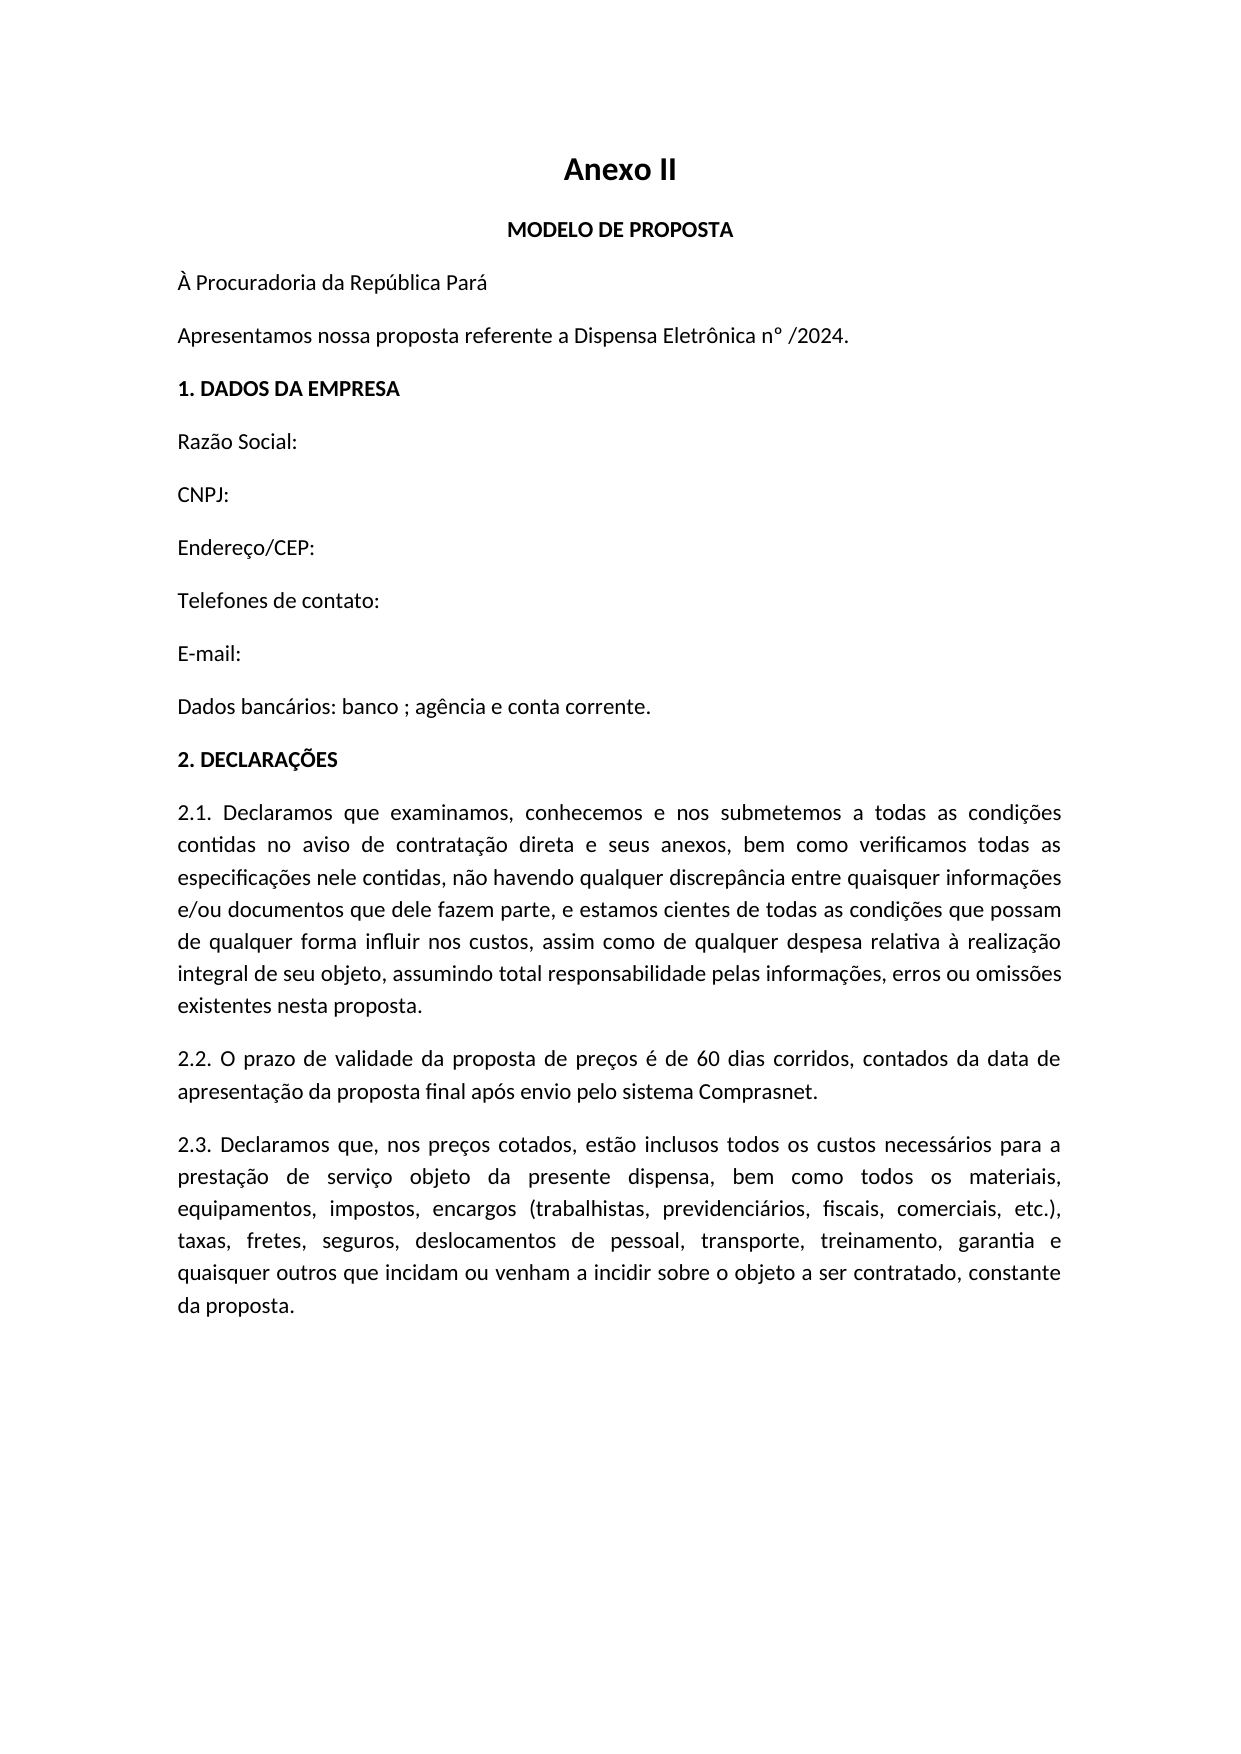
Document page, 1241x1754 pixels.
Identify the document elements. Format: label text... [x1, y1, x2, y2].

text 2.1. Declaramos que examinamos, conhecemos e nos submetemos a todas as condições contidas no aviso de contratação direta e seus anexos, bem como verificamos todas as especificações nele contidas, não havendo qualquer discrepância entre quaisquer informações e/ou documentos que dele fazem parte, e estamos cientes de todas as condições que possam de qualquer forma influir nos custos, assim como de qualquer despesa relativa à realização integral de seu objeto, assumindo total responsabilidade pelas informações, erros ou omissões existentes nesta proposta. [177, 798, 1063, 1019]
text Razão Social: [177, 427, 1063, 455]
text 2. DECLARAÇÕES [177, 745, 1063, 773]
text 2.3. Declaramos que, nos preços cotados, estão inclusos todos os custos necessários para a prestação de serviço objeto da presente dispensa, bem como todos os materiais, equipamentos, impostos, encargos (trabalhistas, previdenciários, fiscais, comerciais, etc.), taxas, fretes, seguros, deslocamentos de pessoal, transporte, treinamento, garantia e quaisquer outros que incidam ou venham a incidir sobre o objeto a ser contratado, constante da proposta. [177, 1130, 1063, 1319]
text Anexo II [177, 148, 1063, 188]
text E-mail: [177, 639, 1063, 667]
text Telefones de contato: [177, 586, 1063, 614]
text CNPJ: [177, 480, 1063, 508]
text Apresentamos nossa proposta referente a Dispensa Eletrônica nº /2024. [177, 321, 1063, 349]
text 2.2. O prazo de validade da proposta de preços é de 60 dias corridos, contados da data de apresentação da proposta final após envio pelo sistema Comprasnet. [177, 1044, 1063, 1105]
text 1. DADOS DA EMPRESA [177, 374, 1063, 402]
text Dados bancários: banco ; agência e conta corrente. [177, 692, 1063, 720]
text Endereço/CEP: [177, 533, 1063, 561]
text À Procuradoria da República Pará [177, 268, 1063, 296]
text MODELO DE PROPOSTA [177, 215, 1063, 243]
